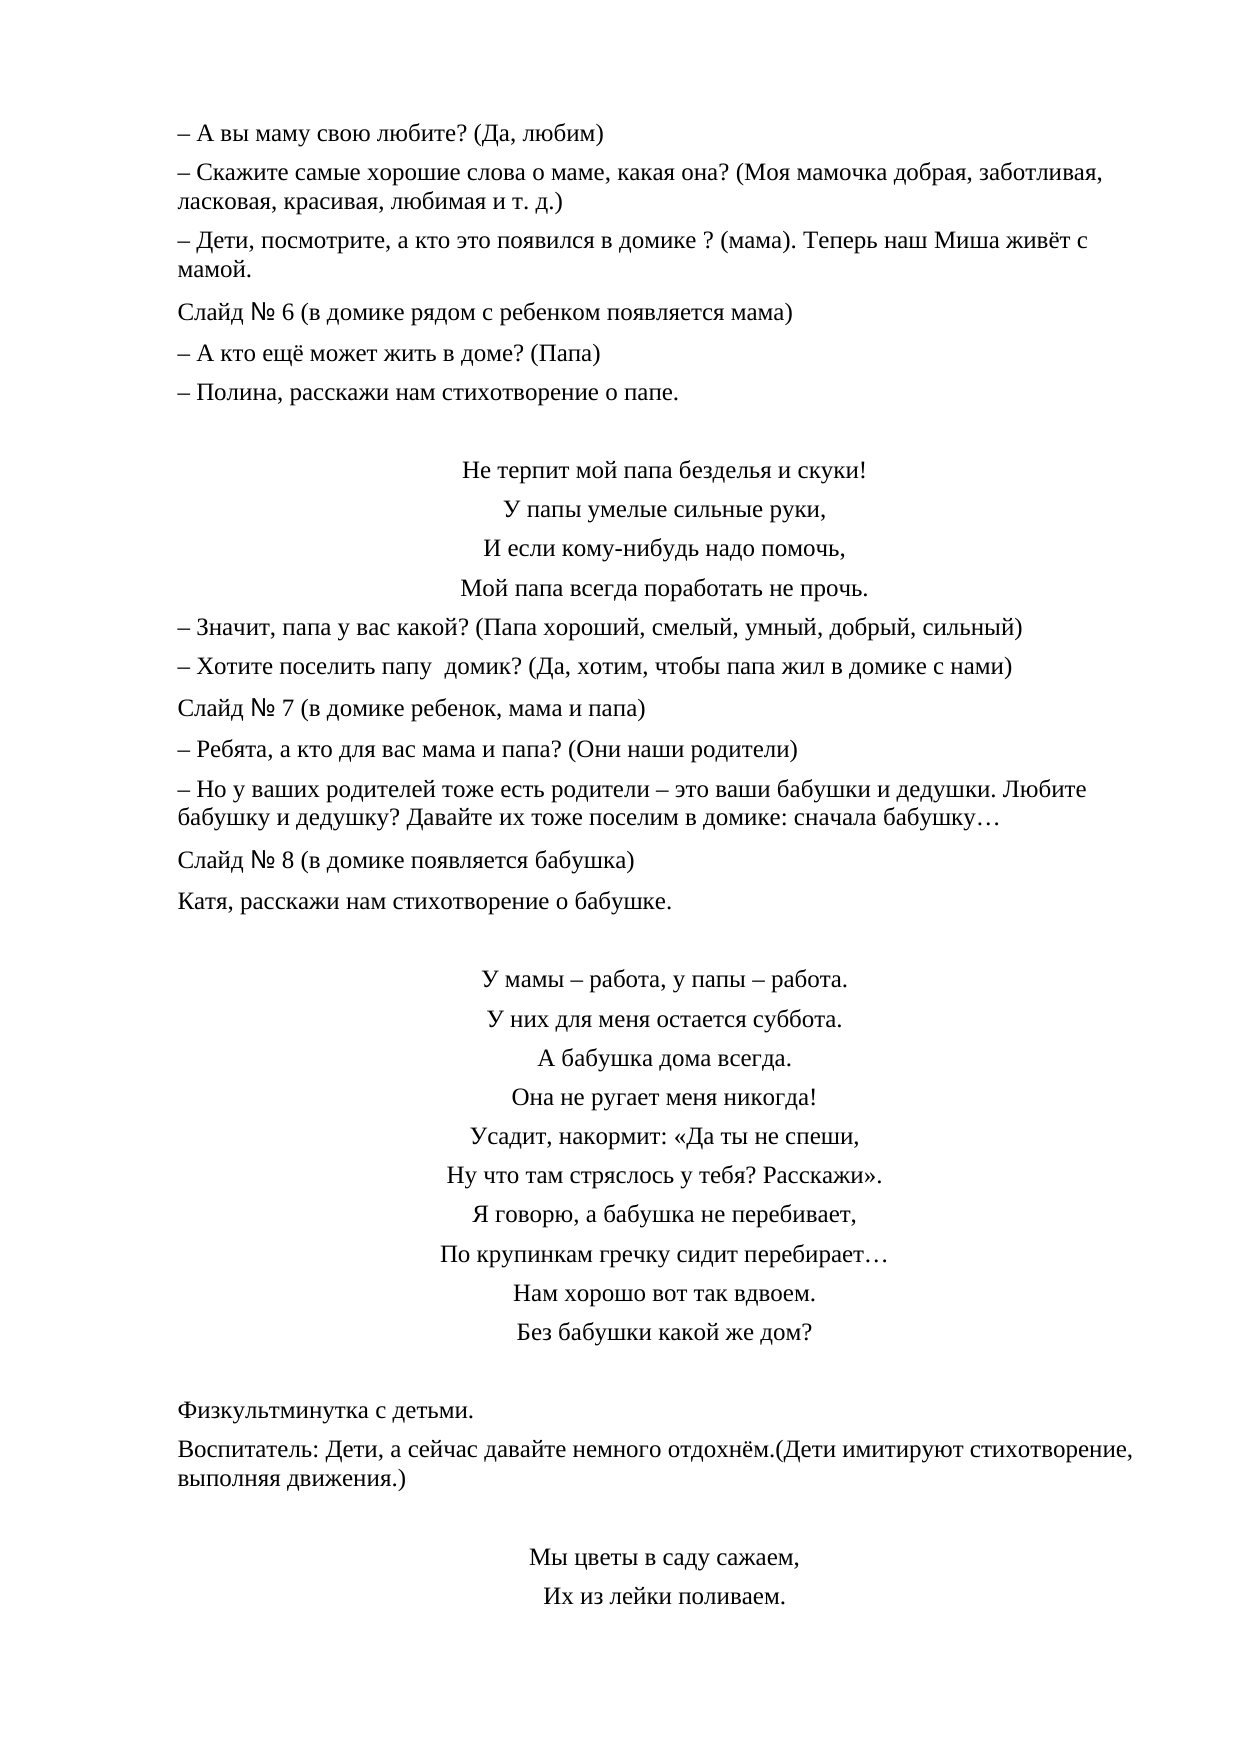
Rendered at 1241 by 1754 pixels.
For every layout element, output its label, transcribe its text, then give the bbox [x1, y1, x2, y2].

text По крупинкам гречку сидит перебирает… [177, 1239, 1152, 1267]
text Воспитатель: Дети, а сейчас давайте немного отдохнём.(Дети имитируют стихотворение, выполняя движения.) [177, 1434, 1152, 1492]
text – Значит, папа у вас какой? (Папа хороший, смелый, умный, добрый, сильный) [177, 612, 1152, 641]
text Нам хорошо вот так вдвоем. [177, 1278, 1152, 1307]
text Усадит, накормит: «Да ты не спеши, [177, 1121, 1152, 1150]
text Ну что там стряслось у тебя? Расскажи». [177, 1160, 1152, 1189]
text А бабушка дома всегда. [177, 1043, 1152, 1072]
text Мой папа всегда поработать не прочь. [177, 573, 1152, 601]
text – Дети, посмотрите, а кто это появился в домике ? (мама). Теперь наш Миша живёт с мамой. [177, 225, 1152, 283]
text Их из лейки поливаем. [177, 1581, 1152, 1609]
text Я говорю, а бабушка не перебивает, [177, 1199, 1152, 1228]
text Мы цветы в саду сажаем, [177, 1542, 1152, 1570]
text Катя, расскажи нам стихотворение о бабушке. [177, 886, 1152, 915]
text Слайд № 8 (в домике появляется бабушка) [177, 842, 1152, 876]
text – Скажите самые хорошие слова о маме, какая она? (Моя мамочка добрая, заботливая, ласковая, красивая, любимая и т. д.) [177, 157, 1152, 215]
text – Но у ваших родителей тоже есть родители – это ваши бабушки и дедушки. Любите бабушку и дедушку? Давайте их тоже поселим в домике: сначала бабушку… [177, 774, 1152, 831]
text – А кто ещё может жить в доме? (Папа) [177, 338, 1152, 366]
text – Полина, расскажи нам стихотворение о папе. [177, 377, 1152, 406]
text Физкультминутка с детьми. [177, 1395, 1152, 1424]
text Она не ругает меня никогда! [177, 1082, 1152, 1111]
text У мамы – работа, у папы – работа. [177, 964, 1152, 993]
text Не терпит мой папа безделья и скуки! [177, 455, 1152, 484]
text – Ребята, а кто для вас мама и папа? (Они наши родители) [177, 734, 1152, 763]
text У папы умелые сильные руки, [177, 494, 1152, 523]
text – А вы маму свою любите? (Да, любим) [177, 118, 1152, 147]
text – Хотите поселить папу домик? (Да, хотим, чтобы папа жил в домике с нами) [177, 651, 1152, 680]
text Слайд № 7 (в домике ребенок, мама и папа) [177, 690, 1152, 724]
text И если кому-нибудь надо помочь, [177, 533, 1152, 562]
text Без бабушки какой же дом? [177, 1317, 1152, 1346]
text Слайд № 6 (в домике рядом с ребенком появляется мама) [177, 293, 1152, 327]
text У них для меня остается суббота. [177, 1004, 1152, 1032]
